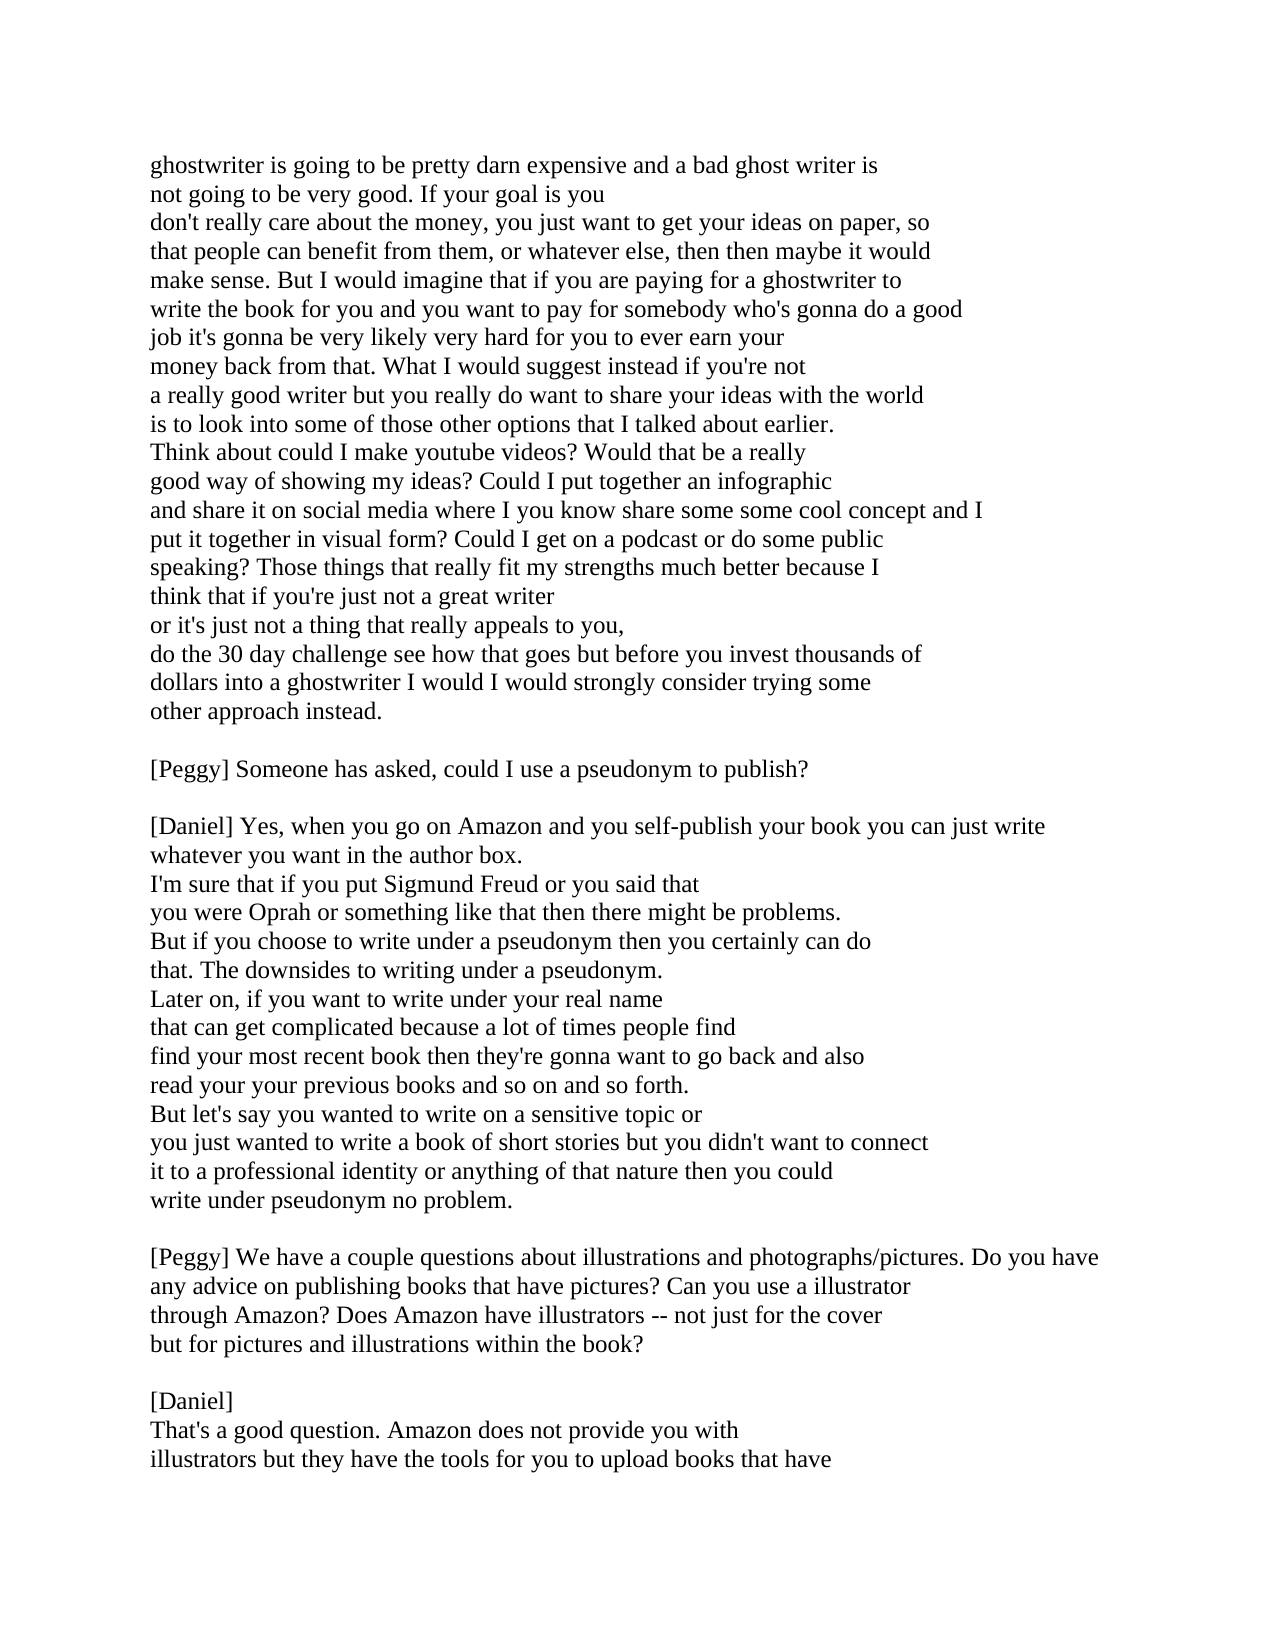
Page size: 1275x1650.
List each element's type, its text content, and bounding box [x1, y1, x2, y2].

text through Amazon? Does Amazon have illustrators -- not just for the cover [150, 1300, 1125, 1329]
text whatever you want in the author box. [150, 840, 1125, 869]
text you were Oprah or something like that then there might be problems. [150, 897, 1125, 926]
text other approach instead. [150, 696, 1125, 725]
text good way of showing my ideas? Could I put together an infographic [150, 466, 1125, 495]
text and share it on social media where I you know share some some cool concept and I [150, 495, 1125, 524]
text not going to be very good. If your goal is you [150, 179, 1125, 207]
text do the 30 day challenge see how that goes but before you invest thousands of [150, 639, 1125, 667]
text or it's just not a thing that really appeals to you, [150, 610, 1125, 639]
text ghostwriter is going to be pretty darn expensive and a bad ghost writer is [150, 150, 1125, 179]
text that. The downsides to writing under a pseudonym. [150, 955, 1125, 984]
text a really good writer but you really do want to share your ideas with the world [150, 380, 1125, 409]
text write under pseudonym no problem. [150, 1185, 1125, 1214]
text money back from that. What I would suggest instead if you're not [150, 351, 1125, 380]
text That's a good question. Amazon does not provide you with [150, 1415, 1125, 1444]
text put it together in visual form? Could I get on a podcast or do some public [150, 524, 1125, 552]
text that people can benefit from them, or whatever else, then then maybe it would [150, 236, 1125, 265]
text don't really care about the money, you just want to get your ideas on paper, so [150, 207, 1125, 236]
text but for pictures and illustrations within the book? [150, 1329, 1125, 1357]
text job it's gonna be very likely very hard for you to ever earn your [150, 322, 1125, 351]
text write the book for you and you want to pay for somebody who's gonna do a good [150, 294, 1125, 322]
text speaking? Those things that really fit my strengths much better because I [150, 552, 1125, 581]
text read your your previous books and so on and so forth. [150, 1070, 1125, 1099]
text Later on, if you want to write under your real name [150, 984, 1125, 1012]
text Think about could I make youtube videos? Would that be a really [150, 437, 1125, 466]
text think that if you're just not a great writer [150, 581, 1125, 610]
text illustrators but they have the tools for you to upload books that have [150, 1444, 1125, 1472]
text it to a professional identity or anything of that nature then you could [150, 1156, 1125, 1185]
text that can get complicated because a lot of times people find [150, 1012, 1125, 1041]
text dollars into a ghostwriter I would I would strongly consider trying some [150, 667, 1125, 696]
text [Peggy] Someone has asked, could I use a pseudonym to publish? [150, 754, 1125, 782]
text But let's say you wanted to write on a sensitive topic or [150, 1099, 1125, 1127]
text is to look into some of those other options that I talked about earlier. [150, 409, 1125, 437]
text [Peggy] We have a couple questions about illustrations and photographs/pictures. Do you have any advice on publishing books that have pictures? Can you use a illustrator [150, 1242, 1125, 1300]
text [Daniel] [150, 1386, 1125, 1415]
text [Daniel] Yes, when you go on Amazon and you self-publish your book you can just write [150, 811, 1125, 840]
text make sense. But I would imagine that if you are paying for a ghostwriter to [150, 265, 1125, 294]
text But if you choose to write under a pseudonym then you certainly can do [150, 926, 1125, 955]
text I'm sure that if you put Sigmund Freud or you said that [150, 869, 1125, 897]
text find your most recent book then they're gonna want to go back and also [150, 1041, 1125, 1070]
text you just wanted to write a book of short stories but you didn't want to connect [150, 1127, 1125, 1156]
